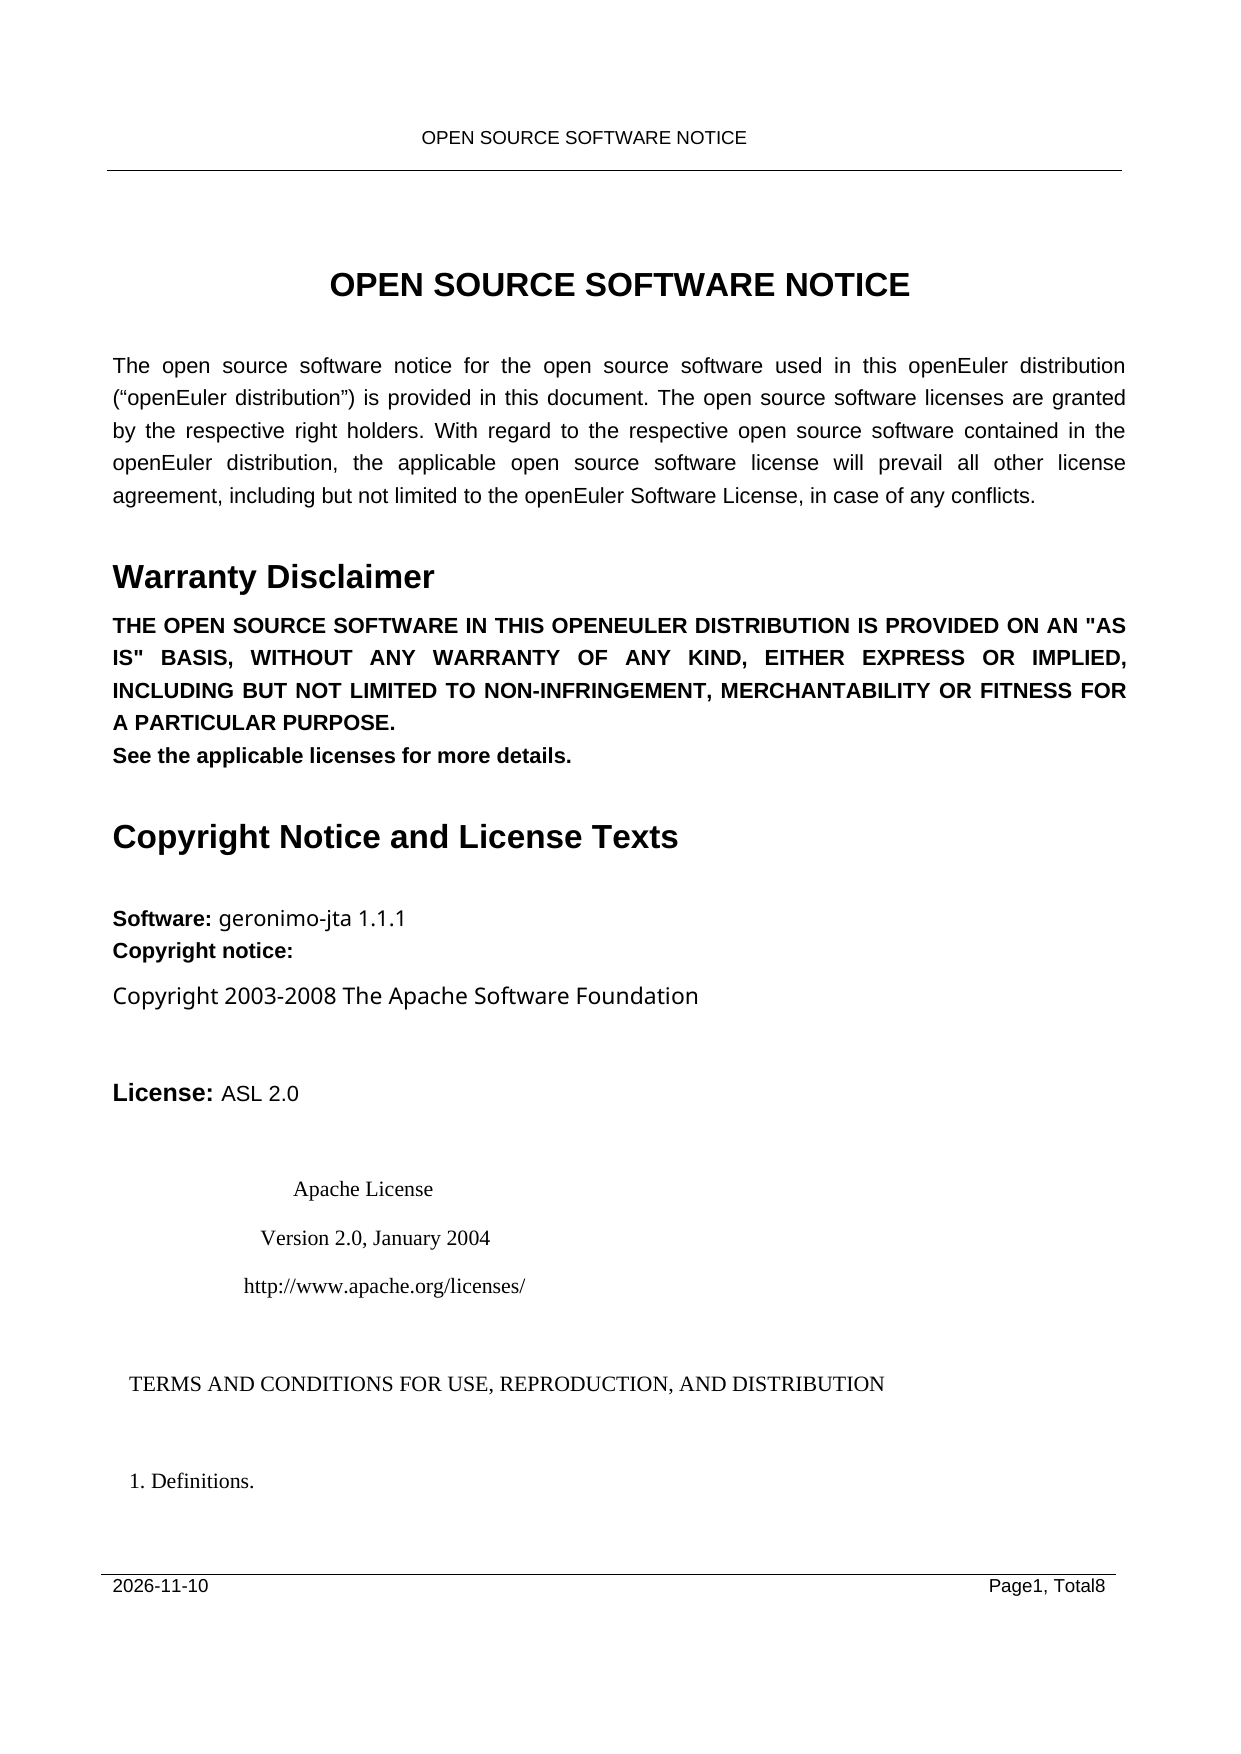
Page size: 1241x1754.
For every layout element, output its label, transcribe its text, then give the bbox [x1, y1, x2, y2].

text Copyright 2003-2008 The Apache Software Foundation [112, 979, 1128, 1060]
text Software: geronimo-jta 1.1.1 [112, 901, 1128, 934]
text Copyright notice: [112, 934, 1128, 966]
text Copyright Notice and License Texts [112, 804, 1128, 869]
text License: ASL 2.0 [112, 1077, 1128, 1109]
text OPEN SOURCE SOFTWARE NOTICE [112, 251, 1128, 316]
text The open source software notice for the open source software used in this openEuler distribution (“openEuler distribution”) is provided in this document. The open source software licenses are granted by the respective right holders. With regard to the respective open source software contained in the openEuler distribution, the applicable open source software license will prevail all other license agreement, including but not limited to the openEuler Software License, in case of any conflicts. [112, 349, 1128, 511]
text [112, 1123, 1128, 1497]
text Warranty Disclaimer [112, 544, 1128, 609]
text THE OPEN SOURCE SOFTWARE IN THIS OPENEULER DISTRIBUTION IS PROVIDED ON AN "AS IS" BASIS, WITHOUT ANY WARRANTY OF ANY KIND, EITHER EXPRESS OR IMPLIED, INCLUDING BUT NOT LIMITED TO NON-INFRINGEMENT, MERCHANTABILITY OR FITNESS FOR A PARTICULAR PURPOSE. See the applicable licenses for more details. [112, 609, 1128, 771]
